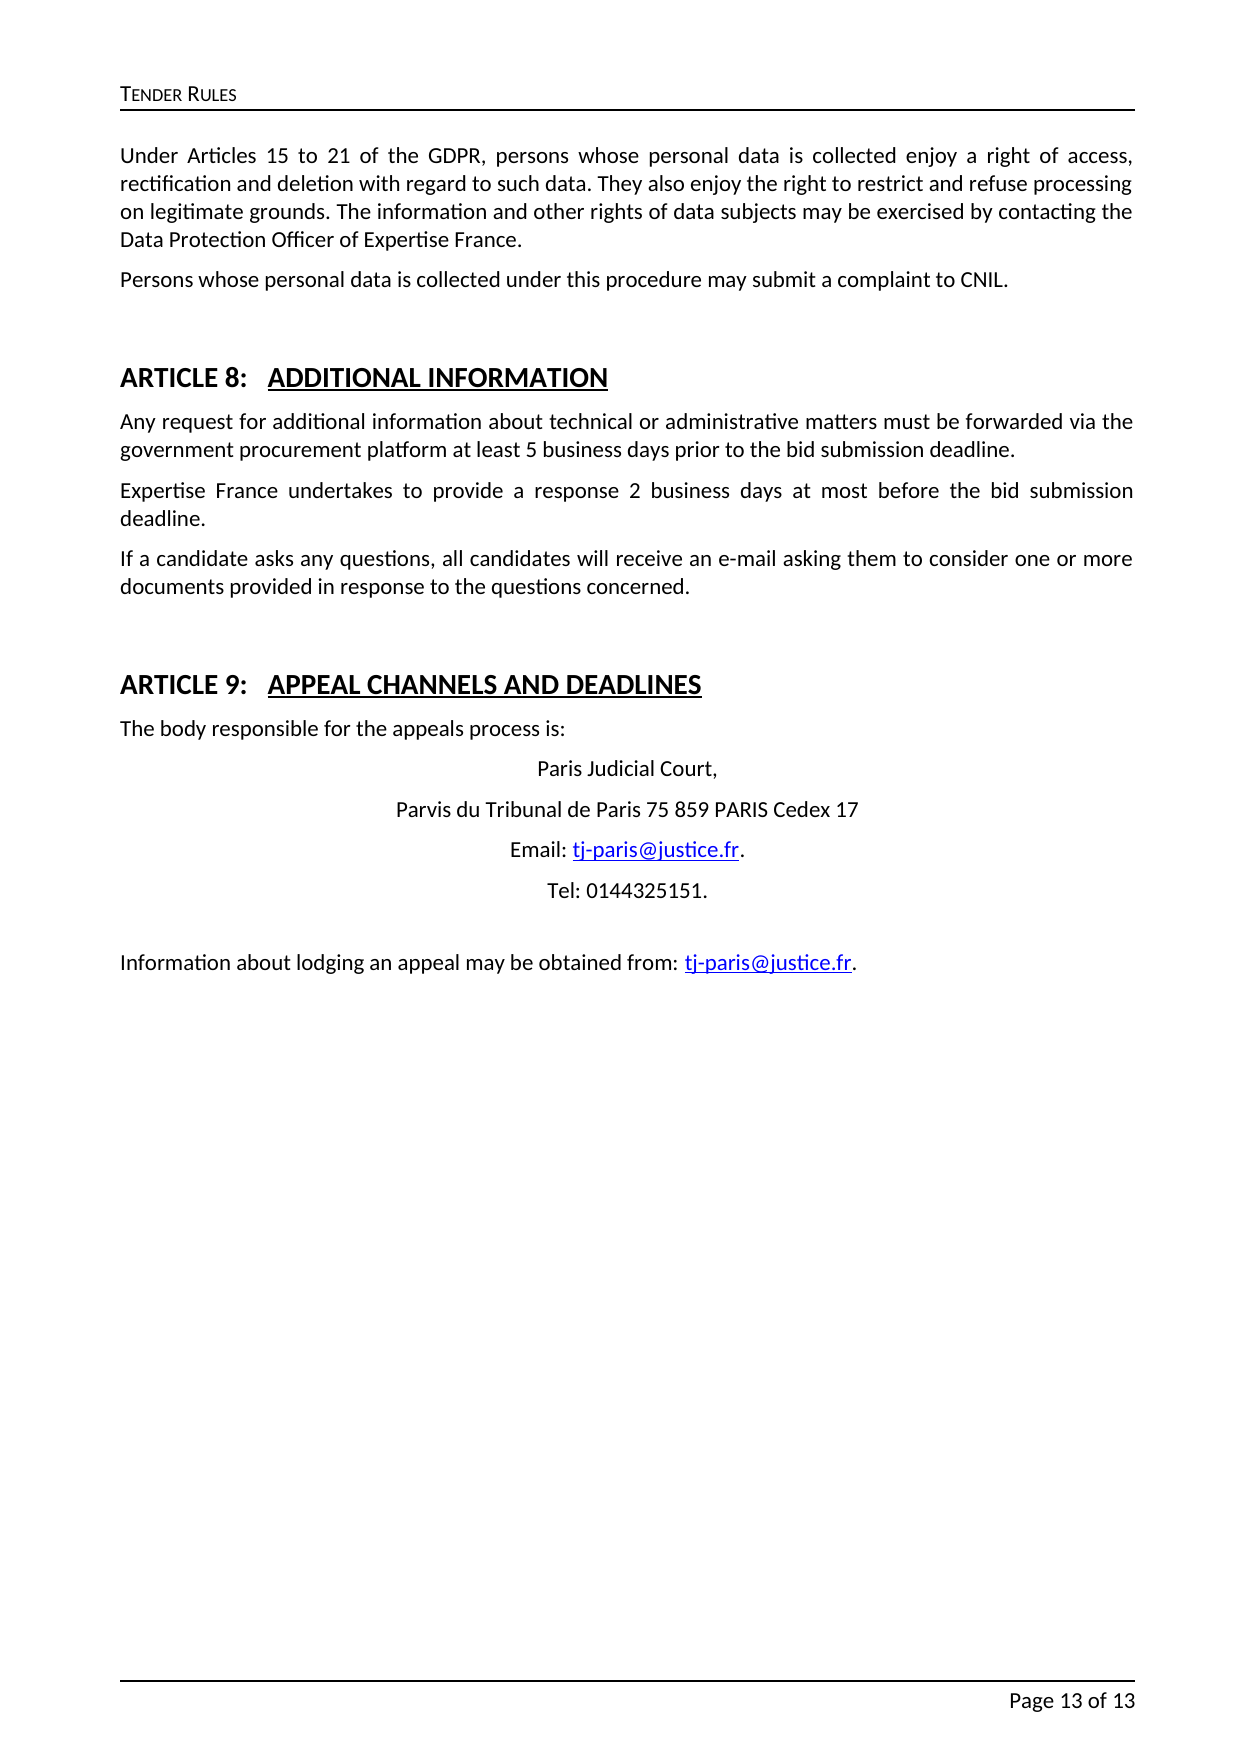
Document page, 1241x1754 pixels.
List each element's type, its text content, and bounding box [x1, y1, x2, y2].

text The body responsible for the appeals process is: [120, 714, 1135, 742]
text Email: tj-paris@justice.fr. [120, 836, 1135, 864]
text Parvis du Tribunal de Paris 75 859 PARIS Cedex 17 [120, 795, 1135, 823]
list ADDITIONAL INFORMATION [120, 359, 1135, 395]
text Persons whose personal data is collected under this procedure may submit a complaint to CNIL. [120, 266, 1135, 294]
text Paris Judicial Court, [120, 754, 1135, 783]
text Under Articles 15 to 21 of the GDPR, persons whose personal data is collected enjoy a right of access, rectification and deletion with regard to such data. They also enjoy the right to restrict and refuse processing on legitimate grounds. The information and other rights of data subjects may be exercised by contacting the Data Protection Officer of Expertise France. [120, 141, 1135, 253]
text If a candidate asks any questions, all candidates will receive an e-mail asking them to consider one or more documents provided in response to the questions concerned. [120, 544, 1135, 600]
text Any request for additional information about technical or administrative matters must be forwarded via the government procurement platform at least 5 business days prior to the bid submission deadline. [120, 407, 1135, 463]
text Tel: 0144325151. [120, 876, 1135, 904]
list Appeal channels and deadlines [120, 666, 1135, 702]
text Expertise France undertakes to provide a response 2 business days at most before the bid submission deadline. [120, 476, 1135, 532]
text Information about lodging an appeal may be obtained from: tj-paris@justice.fr. [120, 945, 1135, 976]
